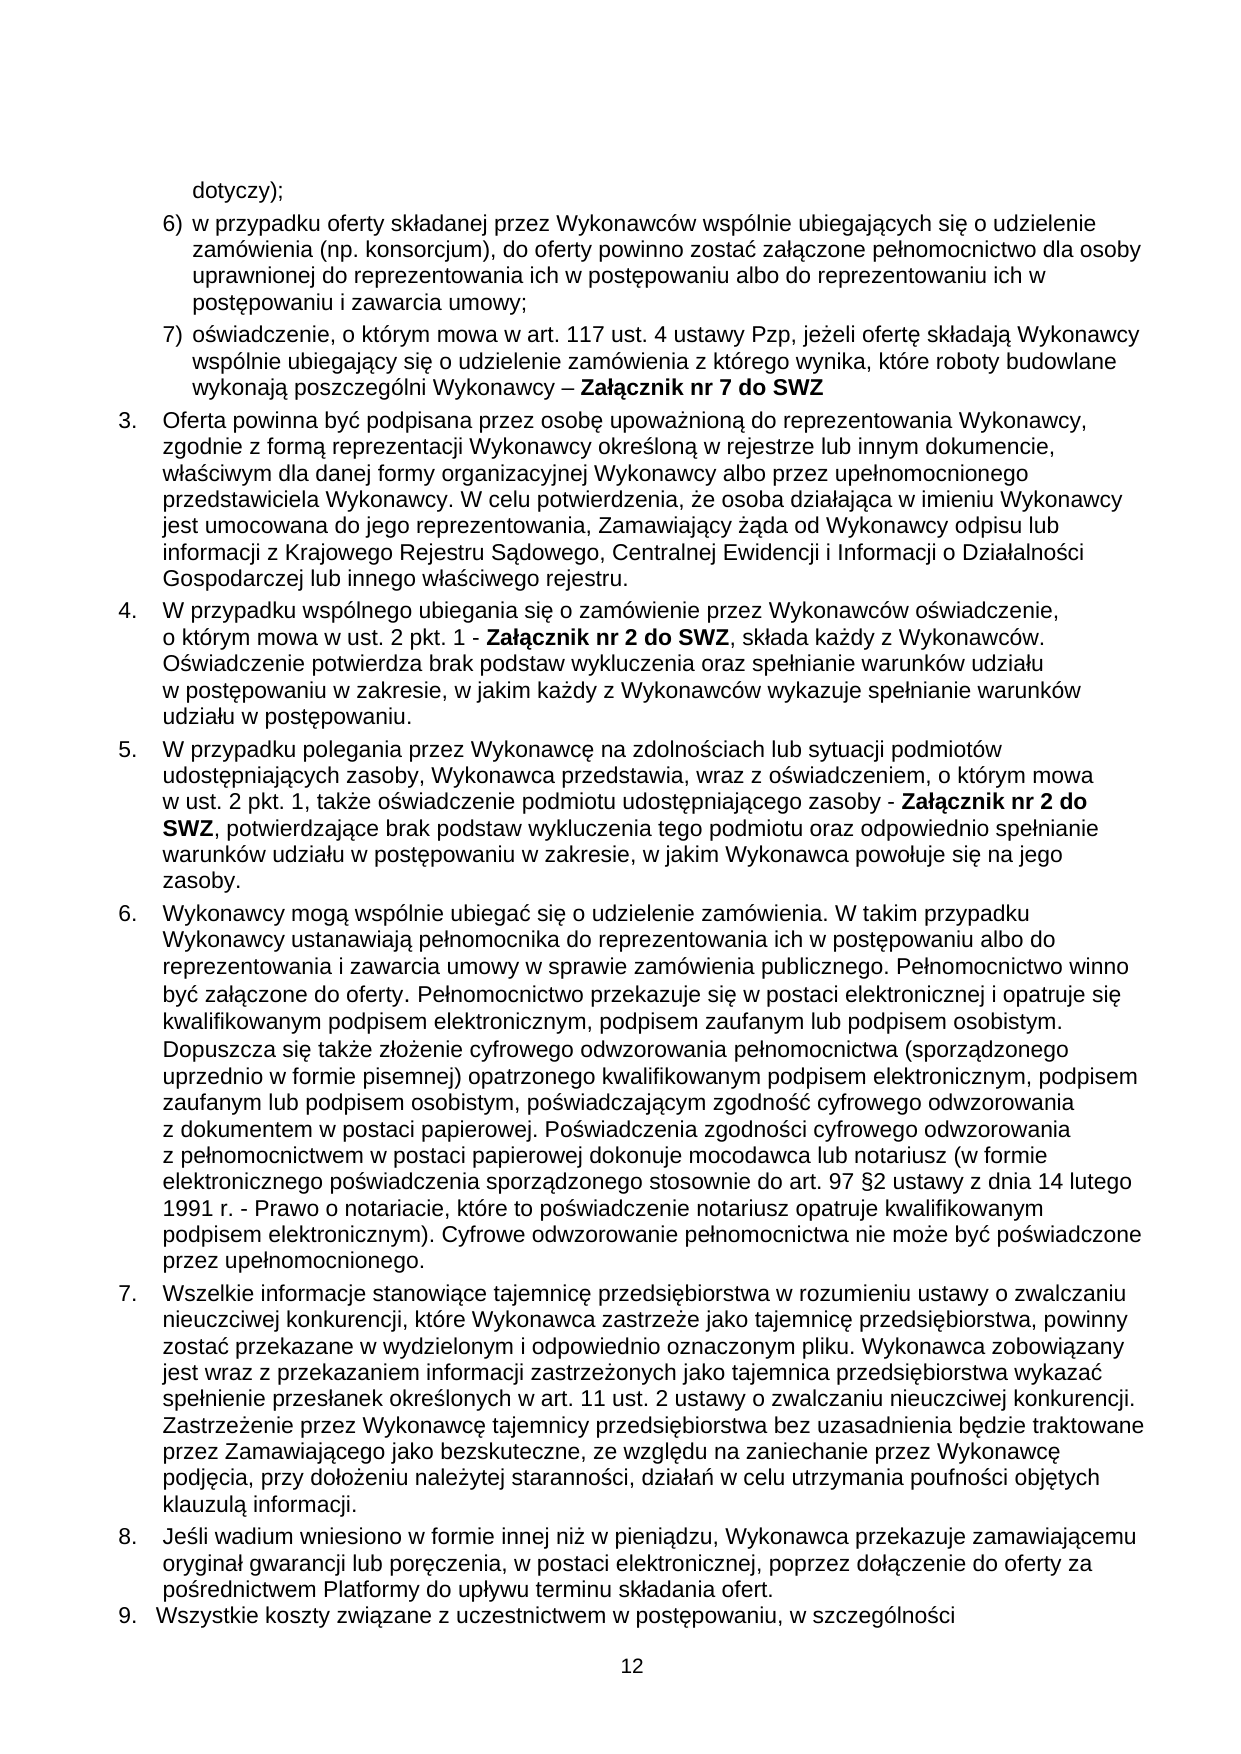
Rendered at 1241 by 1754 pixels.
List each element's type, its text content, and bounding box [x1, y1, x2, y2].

list w przypadku oferty składanej przez Wykonawców wspólnie ubiegających się o udzielenie zamówienia (np. konsorcjum), do oferty powinno zostać załączone pełnomocnictwo dla osoby uprawnionej do reprezentowania ich w postępowaniu albo do reprezentowaniu ich w postępowaniu i zawarcia umowy; [162, 210, 1146, 315]
list Jeśli wadium wniesiono w formie innej niż w pieniądzu, Wykonawca przekazuje zamawiającemu oryginał gwarancji lub poręczenia, w postaci elektronicznej, poprzez dołączenie do oferty za pośrednictwem Platformy do upływu terminu składania ofert. [118, 1523, 1146, 1602]
list Oferta powinna być podpisana przez osobę upoważnioną do reprezentowania Wykonawcy, zgodnie z formą reprezentacji Wykonawcy określoną w rejestrze lub innym dokumencie, właściwym dla danej formy organizacyjnej Wykonawcy albo przez upełnomocnionego przedstawiciela Wykonawcy. W celu potwierdzenia, że osoba działająca w imieniu Wykonawcy jest umocowana do jego reprezentowania, Zamawiający żąda od Wykonawcy odpisu lub informacji z Krajowego Rejestru Sądowego, Centralnej Ewidencji i Informacji o Działalności Gospodarczej lub innego właściwego rejestru. [118, 407, 1146, 591]
list W przypadku polegania przez Wykonawcę na zdolnościach lub sytuacji podmiotów udostępniających zasoby, Wykonawca przedstawia, wraz z oświadczeniem, o którym mowa w ust. 2 pkt. 1, także oświadczenie podmiotu udostępniającego zasoby - Załącznik nr 2 do SWZ, potwierdzające brak podstaw wykluczenia tego podmiotu oraz odpowiednio spełnianie warunków udziału w postępowaniu w zakresie, w jakim Wykonawca powołuje się na jego zasoby. [118, 736, 1146, 894]
list Wykonawcy mogą wspólnie ubiegać się o udzielenie zamówienia. W takim przypadku Wykonawcy ustanawiają pełnomocnika do reprezentowania ich w postępowaniu albo do reprezentowania i zawarcia umowy w sprawie zamówienia publicznego. Pełnomocnictwo winno być załączone do oferty. Pełnomocnictwo przekazuje się w postaci elektronicznej i opatruje się kwalifikowanym podpisem elektronicznym, podpisem zaufanym lub podpisem osobistym. Dopuszcza się także złożenie cyfrowego odwzorowania pełnomocnictwa (sporządzonego uprzednio w formie pisemnej) opatrzonego kwalifikowanym podpisem elektronicznym, podpisem zaufanym lub podpisem osobistym, poświadczającym zgodność cyfrowego odwzorowania z dokumentem w postaci papierowej. Poświadczenia zgodności cyfrowego odwzorowania z pełnomocnictwem w postaci papierowej dokonuje mocodawca lub notariusz (w formie elektronicznego poświadczenia sporządzonego stosownie do art. 97 §2 ustawy z dnia 14 lutego 1991 r. - Prawo o notariacie, które to poświadczenie notariusz opatruje kwalifikowanym podpisem elektronicznym). Cyfrowe odwzorowanie pełnomocnictwa nie może być poświadczone przez upełnomocnionego. [118, 900, 1146, 1274]
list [162, 177, 1146, 203]
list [118, 1602, 1146, 1629]
list oświadczenie, o którym mowa w art. 117 ust. 4 ustawy Pzp, jeżeli ofertę składają Wykonawcy wspólnie ubiegający się o udzielenie zamówienia z którego wynika, które roboty budowlane wykonają poszczególni Wykonawcy – Załącznik nr 7 do SWZ [162, 321, 1146, 401]
list W przypadku wspólnego ubiegania się o zamówienie przez Wykonawców oświadczenie, o którym mowa w ust. 2 pkt. 1 - Załącznik nr 2 do SWZ, składa każdy z Wykonawców. Oświadczenie potwierdza brak podstaw wykluczenia oraz spełnianie warunków udziału w postępowaniu w zakresie, w jakim każdy z Wykonawców wykazuje spełnianie warunków udziału w postępowaniu. [118, 597, 1146, 729]
list Wszelkie informacje stanowiące tajemnicę przedsiębiorstwa w rozumieniu ustawy o zwalczaniu nieuczciwej konkurencji, które Wykonawca zastrzeże jako tajemnicę przedsiębiorstwa, powinny zostać przekazane w wydzielonym i odpowiednio oznaczonym pliku. Wykonawca zobowiązany jest wraz z przekazaniem informacji zastrzeżonych jako tajemnica przedsiębiorstwa wykazać spełnienie przesłanek określonych w art. 11 ust. 2 ustawy o zwalczaniu nieuczciwej konkurencji. Zastrzeżenie przez Wykonawcę tajemnicy przedsiębiorstwa bez uzasadnienia będzie traktowane przez Zamawiającego jako bezskuteczne, ze względu na zaniechanie przez Wykonawcę podjęcia, przy dołożeniu należytej staranności, działań w celu utrzymania poufności objętych klauzulą informacji. [118, 1280, 1146, 1517]
